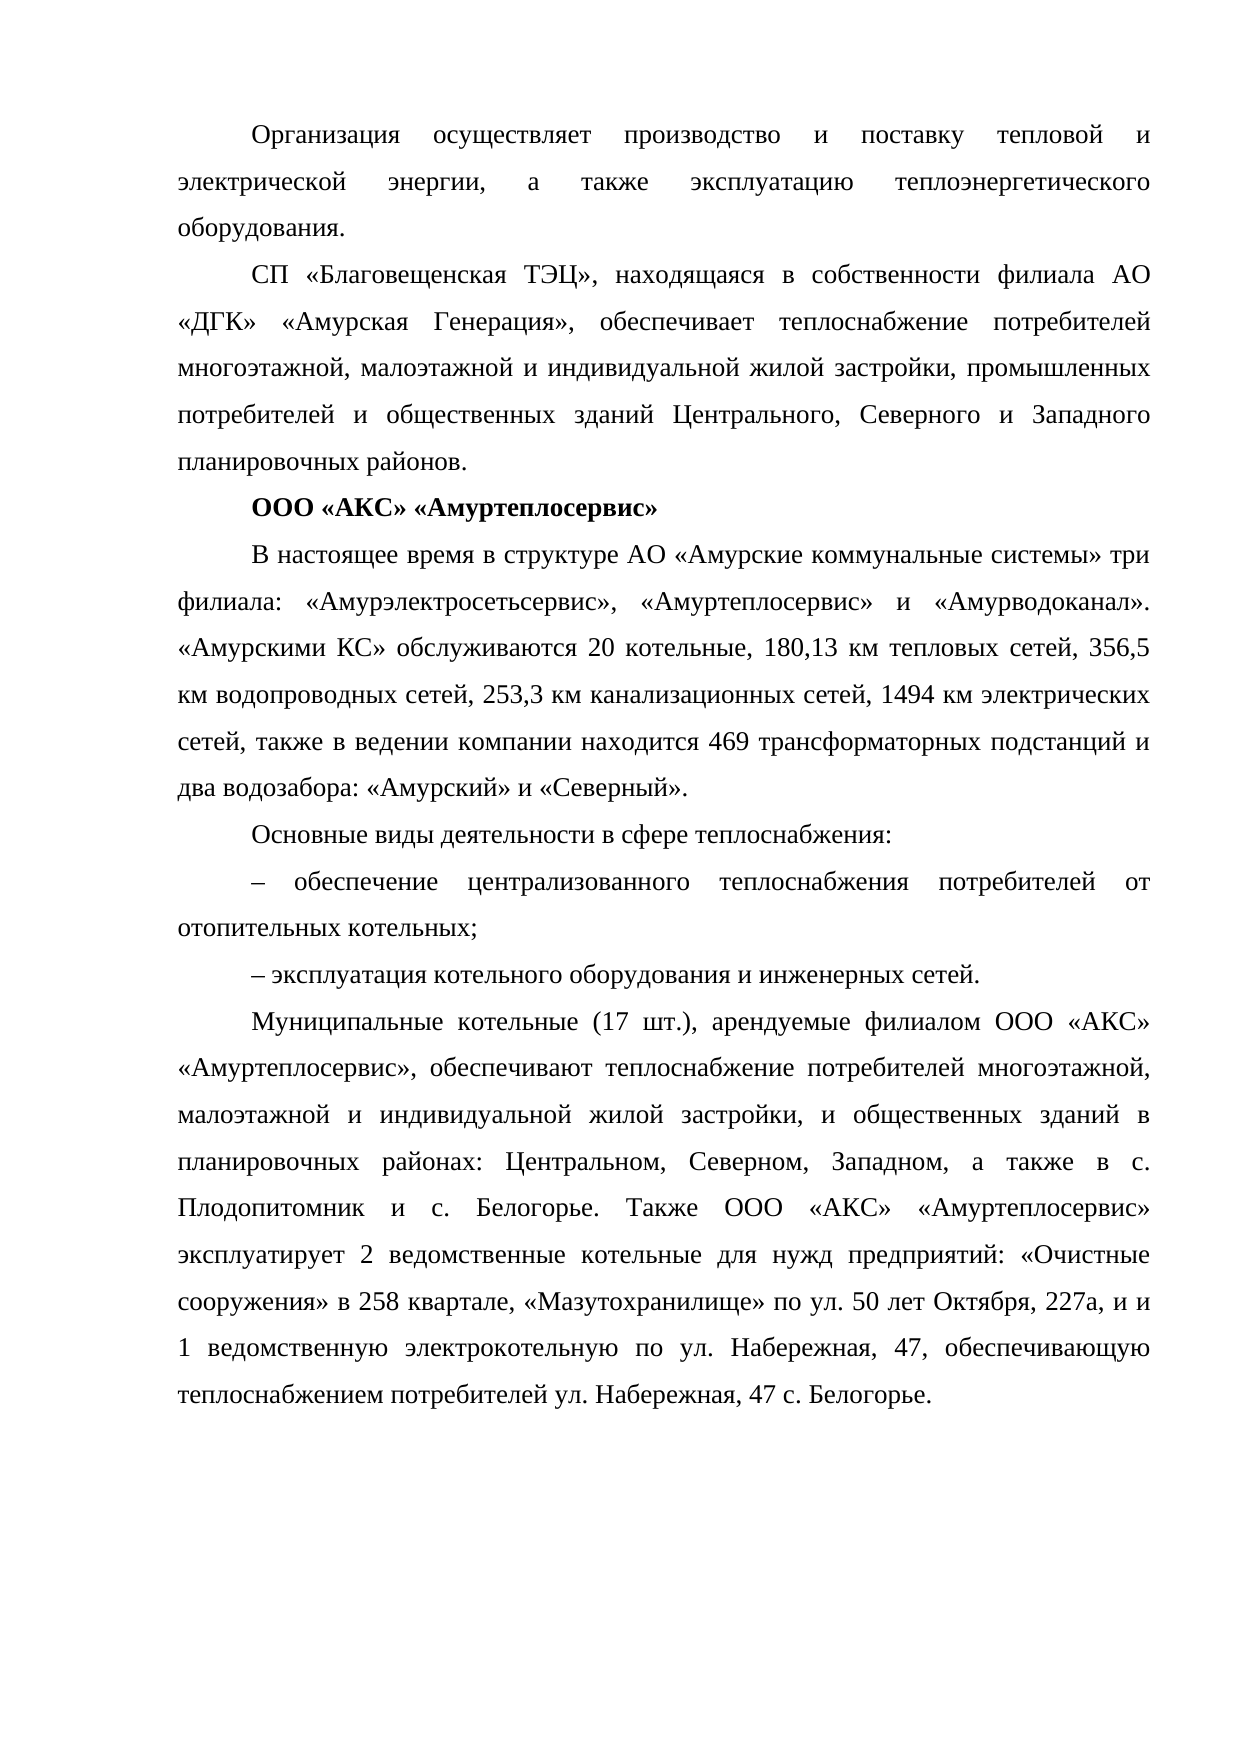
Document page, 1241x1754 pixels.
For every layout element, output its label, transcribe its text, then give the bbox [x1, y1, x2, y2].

text В настоящее время в структуре АО «Амурские коммунальные системы» три филиала: «Амурэлектросетьсервис», «Амуртеплосервис» и «Амурводоканал». «Амурскими КС» обслуживаются 20 котельные, 180,13 км тепловых сетей, 356,5 км водопроводных сетей, 253,3 км канализационных сетей, 1494 км электрических сетей, также в ведении компании находится 469 трансформаторных подстанций и два водозабора: «Амурский» и «Северный». [177, 538, 1152, 803]
text – эксплуатация котельного оборудования и инженерных сетей. [177, 958, 1152, 989]
text ООО «АКС» «Амуртеплосервис» [177, 491, 1152, 523]
text – обеспечение централизованного теплоснабжения потребителей от отопительных котельных; [177, 865, 1152, 943]
text Муниципальные котельные (17 шт.), арендуемые филиалом ООО «АКС» «Амуртеплосервис», обеспечивают теплоснабжение потребителей многоэтажной, малоэтажной и индивидуальной жилой застройки, и общественных зданий в планировочных районах: Центральном, Северном, Западном, а также в с. Плодопитомник и с. Белогорье. Также ООО «АКС» «Амуртеплосервис» эксплуатирует 2 ведомственные котельные для нужд предприятий: «Очистные сооружения» в 258 квартале, «Мазутохранилище» по ул. 50 лет Октября, 227а, и и 1 ведомственную электрокотельную по ул. Набережная, 47, обеспечивающую теплоснабжением потребителей ул. Набережная, 47 с. Белогорье. [177, 1005, 1152, 1409]
text Основные виды деятельности в сфере теплоснабжения: [177, 818, 1152, 849]
text Организация осуществляет производство и поставку тепловой и электрической энергии, а также эксплуатацию теплоэнергетического оборудования. [177, 118, 1152, 243]
text СП «Благовещенская ТЭЦ», находящаяся в собственности филиала АО «ДГК» «Амурская Генерация», обеспечивает теплоснабжение потребителей многоэтажной, малоэтажной и индивидуальной жилой застройки, промышленных потребителей и общественных зданий Центрального, Северного и Западного планировочных районов. [177, 258, 1152, 476]
